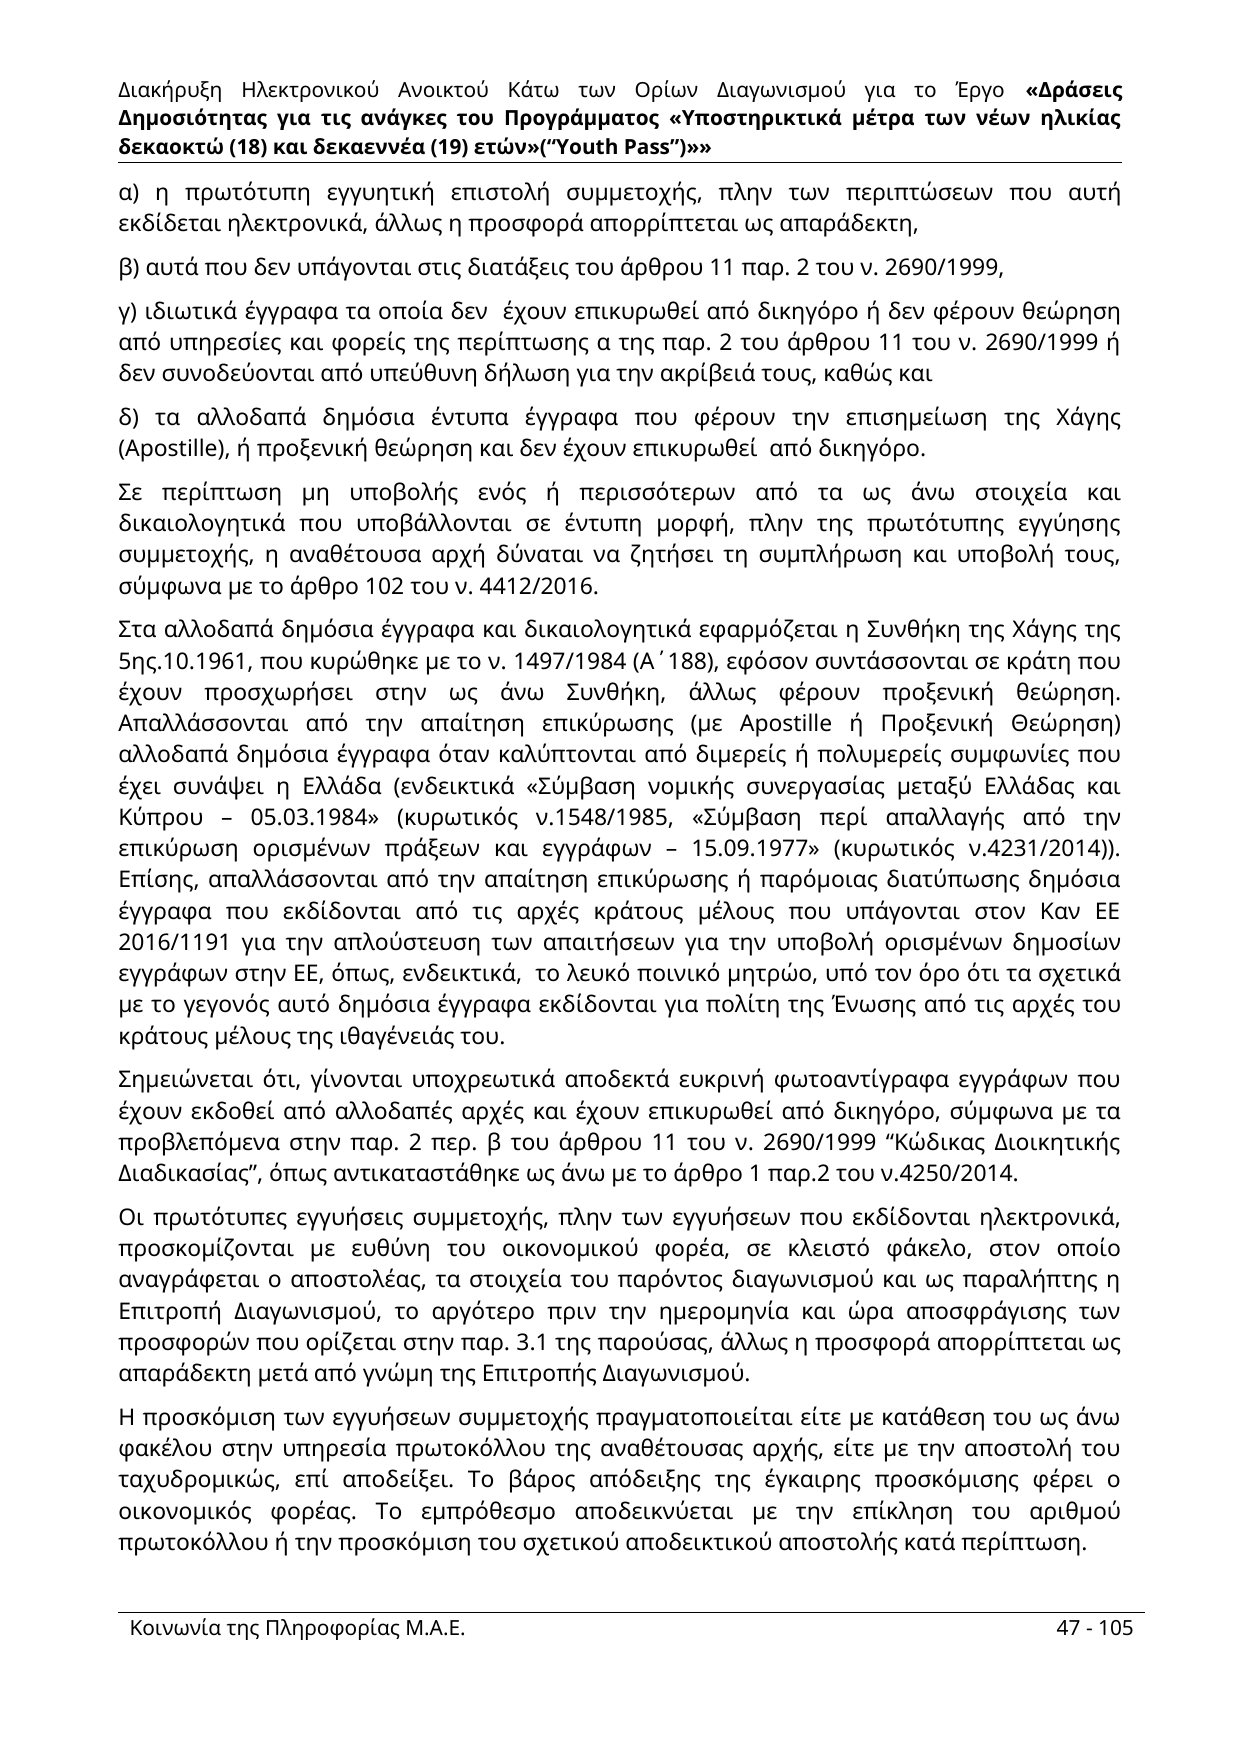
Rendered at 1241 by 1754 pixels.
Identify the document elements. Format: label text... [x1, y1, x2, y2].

text Η προσκόμιση των εγγυήσεων συμμετοχής πραγματοποιείται είτε με κατάθεση του ως άνω φακέλου στην υπηρεσία πρωτοκόλλου της αναθέτουσας αρχής, είτε με την αποστολή του ταχυδρομικώς, επί αποδείξει. Το βάρος απόδειξης της έγκαιρης προσκόμισης φέρει ο οικονομικός φορέας. Το εμπρόθεσμο αποδεικνύεται με την επίκληση του αριθμού πρωτοκόλλου ή την προσκόμιση του σχετικού αποδεικτικού αποστολής κατά περίπτωση. [118, 1401, 1122, 1557]
text Σε περίπτωση μη υποβολής ενός ή περισσότερων από τα ως άνω στοιχεία και δικαιολογητικά που υποβάλλονται σε έντυπη μορφή, πλην της πρωτότυπης εγγύησης συμμετοχής, η αναθέτουσα αρχή δύναται να ζητήσει τη συμπλήρωση και υποβολή τους, σύμφωνα με το άρθρο 102 του ν. 4412/2016. [118, 476, 1122, 601]
text Οι πρωτότυπες εγγυήσεις συμμετοχής, πλην των εγγυήσεων που εκδίδονται ηλεκτρονικά, προσκομίζονται με ευθύνη του οικονομικού φορέα, σε κλειστό φάκελο, στον οποίο αναγράφεται ο αποστολέας, τα στοιχεία του παρόντος διαγωνισμού και ως παραλήπτης η Επιτροπή Διαγωνισμού, το αργότερο πριν την ημερομηνία και ώρα αποσφράγισης των προσφορών που ορίζεται στην παρ. 3.1 της παρούσας, άλλως η προσφορά απορρίπτεται ως απαράδεκτη μετά από γνώμη της Επιτροπής Διαγωνισμού. [118, 1201, 1122, 1388]
text β) αυτά που δεν υπάγονται στις διατάξεις του άρθρου 11 παρ. 2 του ν. 2690/1999, [118, 251, 1122, 282]
text δ) τα αλλοδαπά δημόσια έντυπα έγγραφα που φέρουν την επισημείωση της Χάγης (Apostille), ή προξενική θεώρηση και δεν έχουν επικυρωθεί από δικηγόρο. [118, 401, 1122, 463]
text α) η πρωτότυπη εγγυητική επιστολή συμμετοχής, πλην των περιπτώσεων που αυτή εκδίδεται ηλεκτρονικά, άλλως η προσφορά απορρίπτεται ως απαράδεκτη, [118, 176, 1122, 238]
text Στα αλλοδαπά δημόσια έγγραφα και δικαιολογητικά εφαρμόζεται η Συνθήκη της Χάγης της 5ης.10.1961, που κυρώθηκε με το ν. 1497/1984 (Α΄188), εφόσον συντάσσονται σε κράτη που έχουν προσχωρήσει στην ως άνω Συνθήκη, άλλως φέρουν προξενική θεώρηση. Απαλλάσσονται από την απαίτηση επικύρωσης (με Apostille ή Προξενική Θεώρηση) αλλοδαπά δημόσια έγγραφα όταν καλύπτονται από διμερείς ή πολυμερείς συμφωνίες που έχει συνάψει η Ελλάδα (ενδεικτικά «Σύμβαση νομικής συνεργασίας μεταξύ Ελλάδας και Κύπρου – 05.03.1984» (κυρωτικός ν.1548/1985, «Σύμβαση περί απαλλαγής από την επικύρωση ορισμένων πράξεων και εγγράφων – 15.09.1977» (κυρωτικός ν.4231/2014)). Επίσης, απαλλάσσονται από την απαίτηση επικύρωσης ή παρόμοιας διατύπωσης δημόσια έγγραφα που εκδίδονται από τις αρχές κράτους μέλους που υπάγονται στον Καν ΕΕ 2016/1191 για την απλούστευση των απαιτήσεων για την υποβολή ορισμένων δημοσίων εγγράφων στην ΕΕ, όπως, ενδεικτικά, το λευκό ποινικό μητρώο, υπό τον όρο ότι τα σχετικά με το γεγονός αυτό δημόσια έγγραφα εκδίδονται για πολίτη της Ένωσης από τις αρχές του κράτους μέλους της ιθαγένειάς του. [118, 613, 1122, 1051]
text Σημειώνεται ότι, γίνονται υποχρεωτικά αποδεκτά ευκρινή φωτοαντίγραφα εγγράφων που έχουν εκδοθεί από αλλοδαπές αρχές και έχουν επικυρωθεί από δικηγόρο, σύμφωνα με τα προβλεπόμενα στην παρ. 2 περ. β του άρθρου 11 του ν. 2690/1999 “Κώδικας Διοικητικής Διαδικασίας”, όπως αντικαταστάθηκε ως άνω με το άρθρο 1 παρ.2 του ν.4250/2014. [118, 1063, 1122, 1188]
text γ) ιδιωτικά έγγραφα τα οποία δεν έχουν επικυρωθεί από δικηγόρο ή δεν φέρουν θεώρηση από υπηρεσίες και φορείς της περίπτωσης α της παρ. 2 του άρθρου 11 του ν. 2690/1999 ή δεν συνοδεύονται από υπεύθυνη δήλωση για την ακρίβειά τους, καθώς και [118, 295, 1122, 388]
